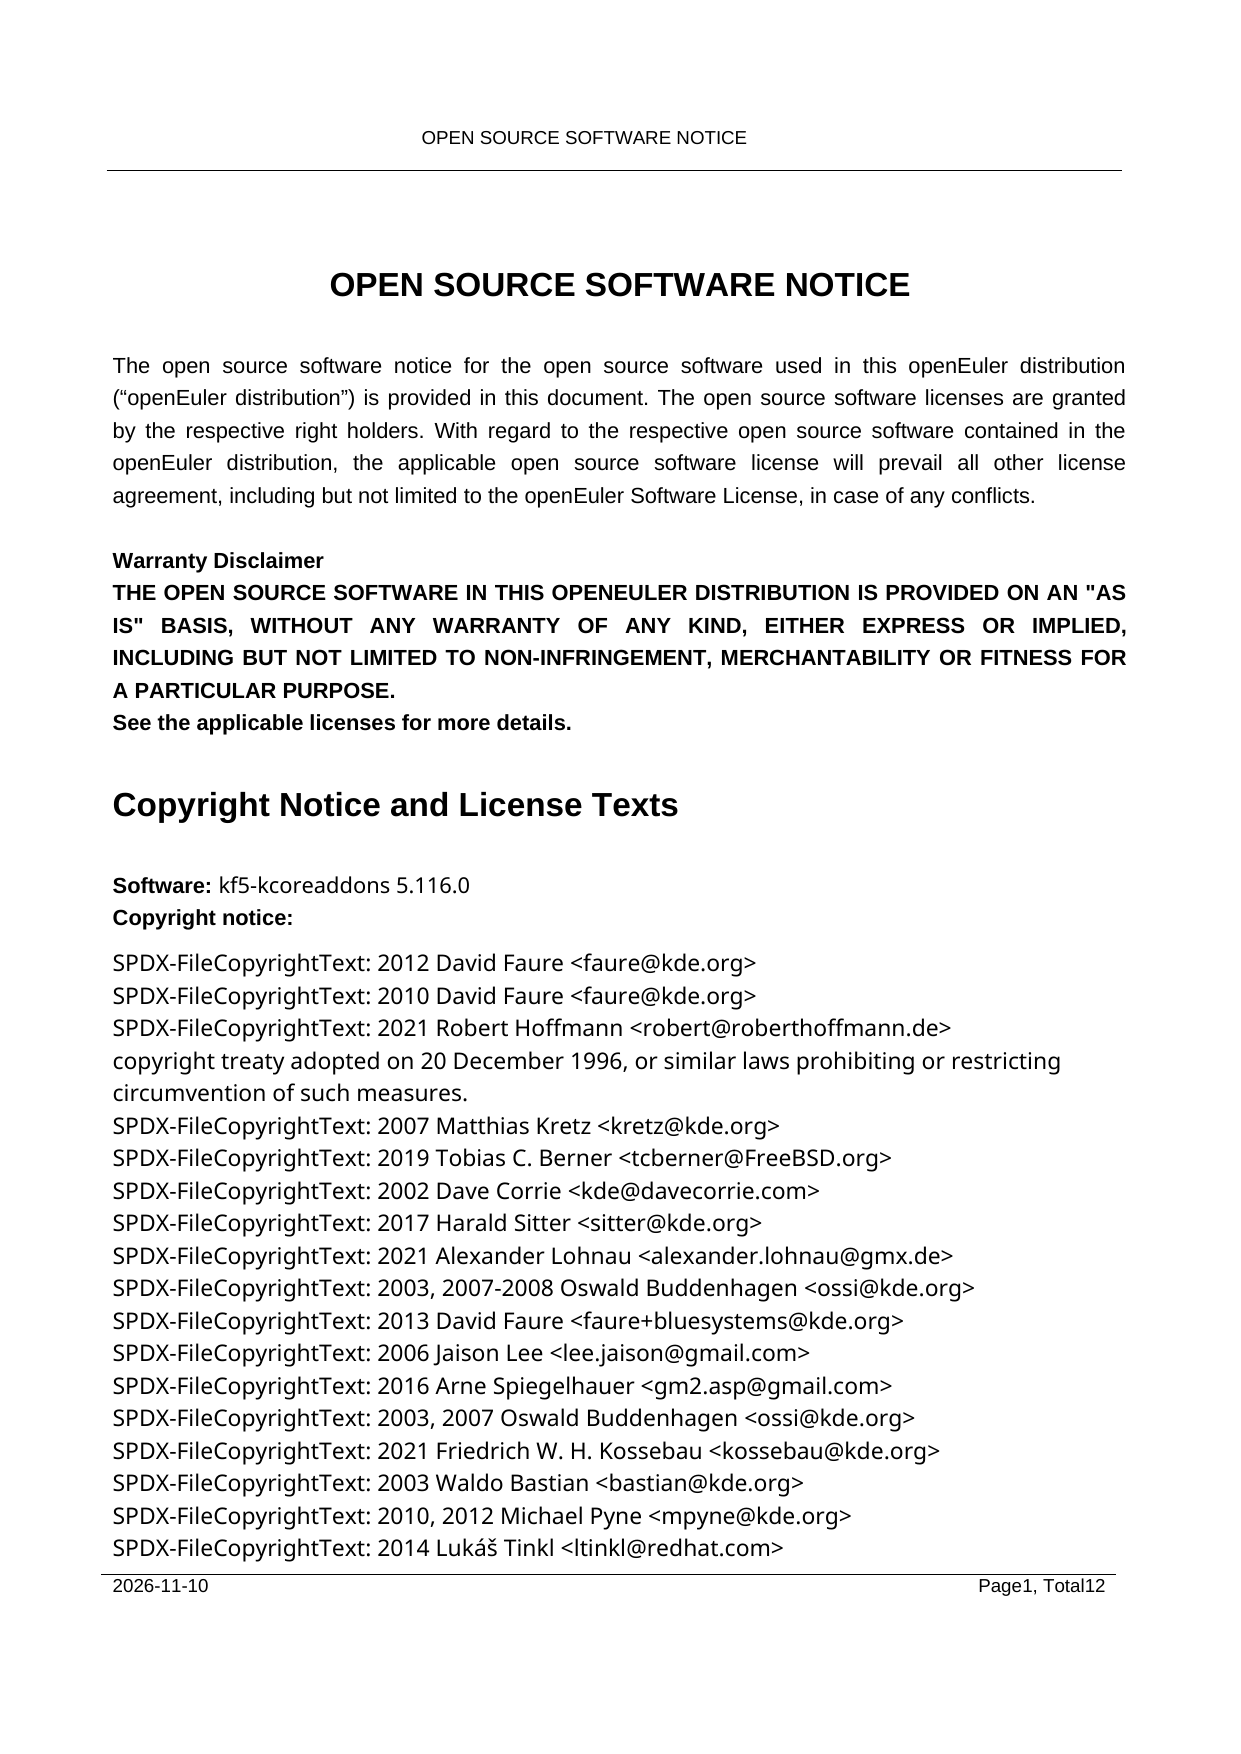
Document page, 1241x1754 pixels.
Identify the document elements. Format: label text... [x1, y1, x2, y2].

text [112, 947, 1128, 1564]
text Warranty Disclaimer [112, 544, 1128, 576]
text Copyright notice: [112, 901, 1128, 934]
title Software: kf5-kcoreaddons 5.116.0 [112, 869, 1128, 901]
text The open source software notice for the open source software used in this openEuler distribution (“openEuler distribution”) is provided in this document. The open source software licenses are granted by the respective right holders. With regard to the respective open source software contained in the openEuler distribution, the applicable open source software license will prevail all other license agreement, including but not limited to the openEuler Software License, in case of any conflicts. [112, 349, 1128, 511]
text Copyright Notice and License Texts [112, 771, 1128, 836]
text THE OPEN SOURCE SOFTWARE IN THIS OPENEULER DISTRIBUTION IS PROVIDED ON AN "AS IS" BASIS, WITHOUT ANY WARRANTY OF ANY KIND, EITHER EXPRESS OR IMPLIED, INCLUDING BUT NOT LIMITED TO NON-INFRINGEMENT, MERCHANTABILITY OR FITNESS FOR A PARTICULAR PURPOSE. See the applicable licenses for more details. [112, 576, 1128, 739]
text OPEN SOURCE SOFTWARE NOTICE [112, 251, 1128, 316]
